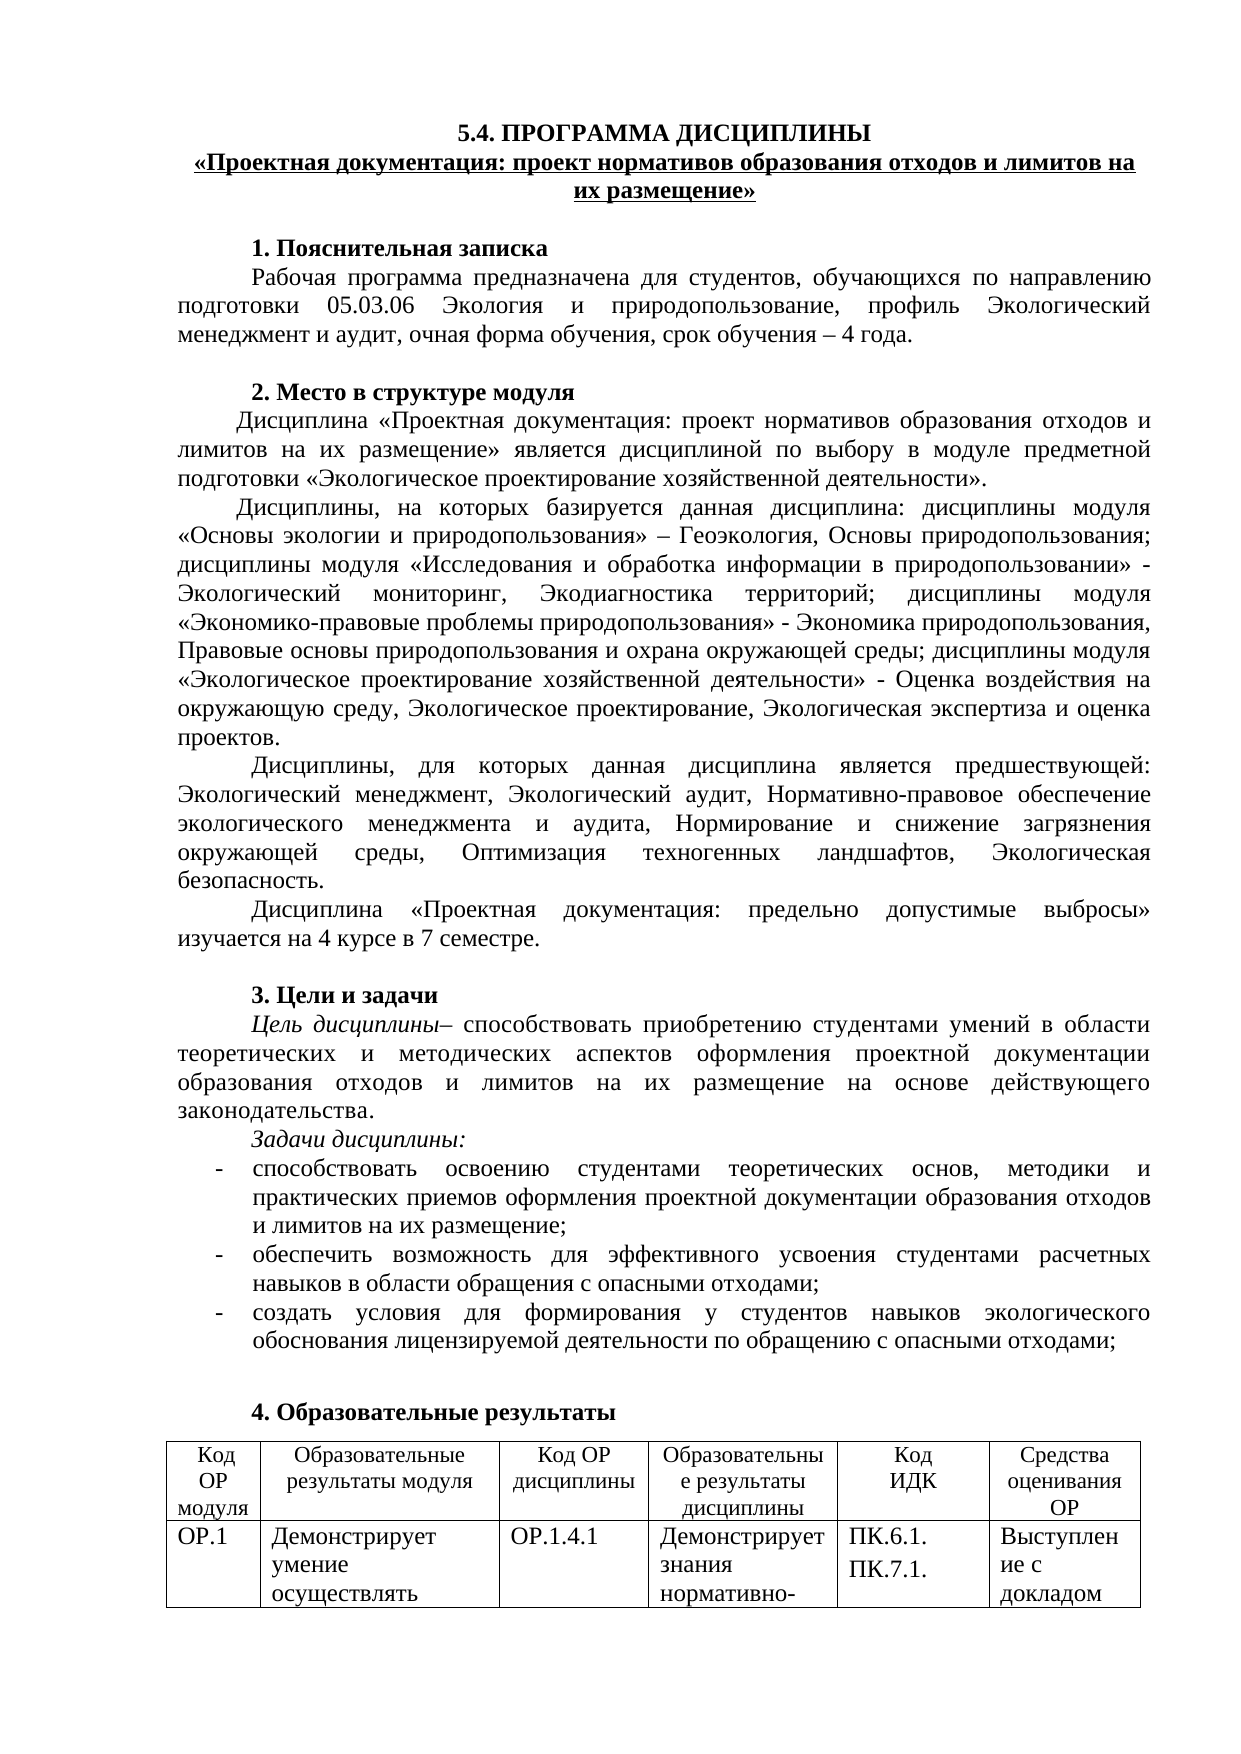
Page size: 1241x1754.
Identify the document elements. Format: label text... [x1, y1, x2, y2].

text Дисциплины, для которых данная дисциплина является предшествующей: Экологический менеджмент, Экологический аудит, Нормативно-правовое обеспечение экологического менеджмента и аудита, Нормирование и снижение загрязнения окружающей среды, Оптимизация техногенных ландшафтов, Экологическая безопасность. [177, 751, 1152, 894]
list создать условия для формирования у студентов навыков экологического обоснования лицензируемой деятельности по обращению с опасными отходами; [215, 1297, 1152, 1354]
table_header Образовательные результаты модуля [261, 1442, 499, 1520]
text «Проектная документация: проект нормативов образования отходов и лимитов на их размещение» [177, 147, 1152, 204]
table_cell ПК.6.1. ПК.7.1. [838, 1521, 989, 1607]
table_header Код ИДК [838, 1442, 989, 1520]
list обеспечить возможность для эффективного усвоения студентами расчетных навыков в области обращения с опасными отходами; [215, 1239, 1152, 1297]
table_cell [990, 1521, 1140, 1607]
text Дисциплины, на которых базируется данная дисциплина: дисциплины модуля «Основы экологии и природопользования» – Геоэкология, Основы природопользования; дисциплины модуля «Исследования и обработка информации в природопользовании» - Экологический мониторинг, Экодиагностика территорий; дисциплины модуля «Экономико-правовые проблемы природопользования» - Экономика природопользования, Правовые основы природопользования и охрана окружающей среды; дисциплины модуля «Экологическое проектирование хозяйственной деятельности» - Оценка воздействия на окружающую среду, Экологическое проектирование, Экологическая экспертиза и оценка проектов. [177, 492, 1152, 751]
text Задачи дисциплины: [177, 1124, 1152, 1153]
table_header Код ОР дисциплины [500, 1442, 648, 1520]
text 4. Образовательные результаты [177, 1397, 1152, 1426]
text Дисциплина «Проектная документация: предельно допустимые выбросы» изучается на 4 курсе в 7 семестре. [177, 894, 1152, 952]
table_cell ОР.1 [167, 1521, 260, 1607]
text Дисциплина «Проектная документация: проект нормативов образования отходов и лимитов на их размещение» является дисциплиной по выбору в модуле предметной подготовки «Экологическое проектирование хозяйственной деятельности». [177, 406, 1152, 492]
table_header Образовательные результаты дисциплины [649, 1442, 837, 1520]
table_cell ОР.1.4.1 [500, 1521, 648, 1607]
text Цель дисциплины– способствовать приобретению студентами умений в области теоретических и методических аспектов оформления проектной документации образования отходов и лимитов на их размещение на основе действующего законодательства. [177, 1009, 1152, 1124]
text 3. Цели и задачи [177, 981, 1152, 1009]
table_header Код ОР модуля [167, 1442, 260, 1520]
list способствовать освоению студентами теоретических основ, методики и практических приемов оформления проектной документации образования отходов и лимитов на их размещение; [215, 1153, 1152, 1239]
text 5.4. ПРОГРАММА ДИСЦИПЛИНЫ [177, 118, 1152, 147]
text 2. Место в структуре модуля [177, 377, 1152, 406]
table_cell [649, 1521, 837, 1607]
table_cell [261, 1521, 499, 1607]
text Рабочая программа предназначена для студентов, обучающихся по направлению подготовки 05.03.06 Экология и природопользование, профиль Экологический менеджмент и аудит, очная форма обучения, срок обучения – 4 года. [177, 262, 1152, 348]
table_header Средства оценивания ОР [990, 1442, 1140, 1520]
text 1. Пояснительная записка [177, 233, 1152, 262]
